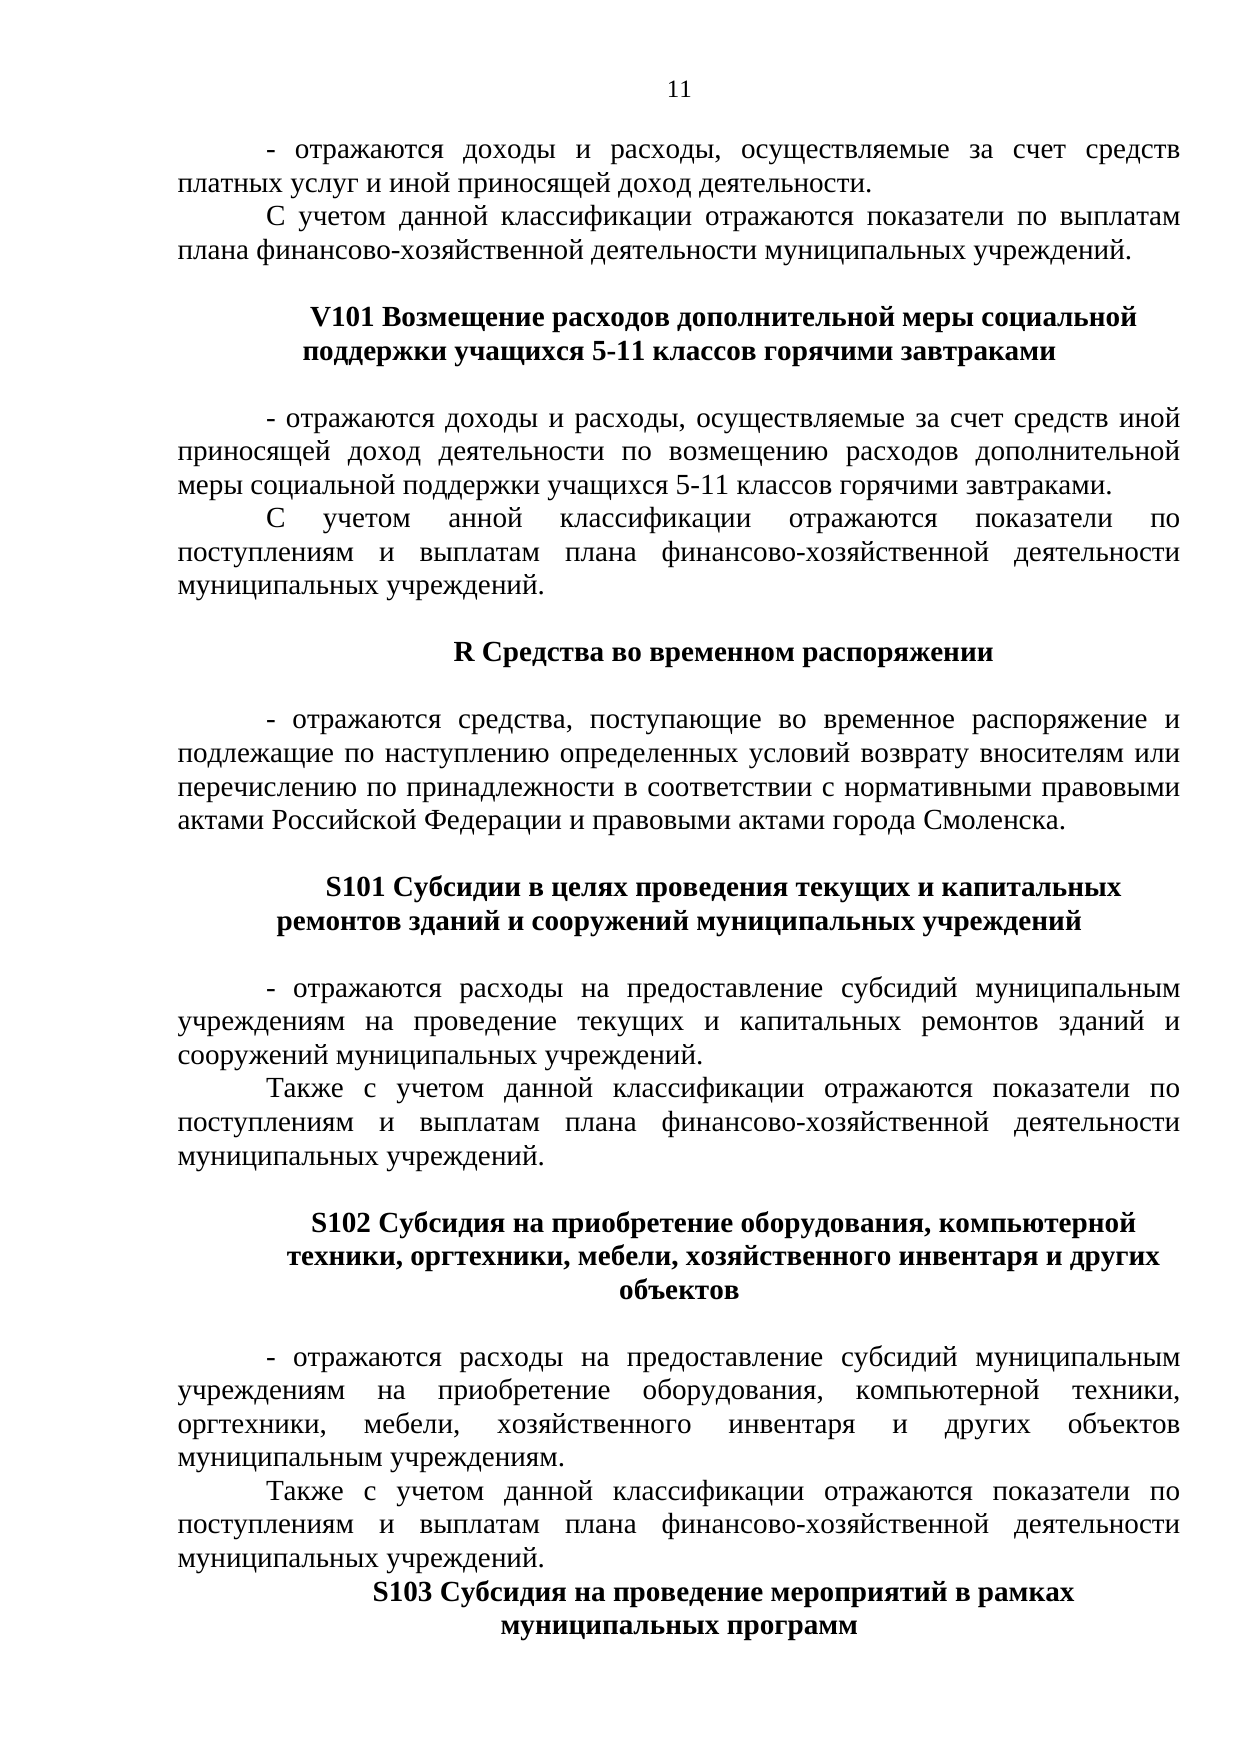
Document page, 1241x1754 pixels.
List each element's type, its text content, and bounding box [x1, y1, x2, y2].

text - отражаются расходы на предоставление субсидий муниципальным учреждениям на приобретение оборудования, компьютерной техники, оргтехники, мебели, хозяйственного инвентаря и других объектов муниципальным учреждениям. [177, 1339, 1181, 1473]
text - отражаются доходы и расходы, осуществляемые за счет средств иной приносящей доход деятельности по возмещению расходов дополнительной меры социальной поддержки учащихся 5-11 классов горячими завтраками. [177, 400, 1181, 500]
text С учетом данной классификации отражаются показатели по выплатам плана финансово-хозяйственной деятельности муниципальных учреждений. [177, 198, 1181, 266]
text Также с учетом данной классификации отражаются показатели по поступлениям и выплатам плана финансово-хозяйственной деятельности муниципальных учреждений. [177, 1071, 1181, 1171]
text V101 Возмещение расходов дополнительной меры социальной поддержки учащихся 5-11 классов горячими завтраками [177, 299, 1181, 366]
text - отражаются расходы на предоставление субсидий муниципальным учреждениям на проведение текущих и капитальных ремонтов зданий и сооружений муниципальных учреждений. [177, 970, 1181, 1071]
text R Средства во временном распоряжении [177, 634, 1181, 668]
text S103 Субсидия на проведение мероприятий в рамках муниципальных программ [177, 1574, 1181, 1641]
text S102 Субсидия на приобретение оборудования, компьютерной [177, 1205, 1181, 1238]
text - отражаются средства, поступающие во временное распоряжение и подлежащие по наступлению определенных условий возврату вносителям или перечислению по принадлежности в соответствии с нормативными правовыми актами Российской Федерации и правовыми актами города Смоленска. [177, 702, 1181, 836]
text Также с учетом данной классификации отражаются показатели по поступлениям и выплатам плана финансово-хозяйственной деятельности муниципальных учреждений. [177, 1473, 1181, 1574]
text S101 Субсидии в целях проведения текущих и капитальных ремонтов зданий и сооружений муниципальных учреждений [177, 869, 1181, 936]
text С учетом анной классификации отражаются показатели по поступлениям и выплатам плана финансово-хозяйственной деятельности муниципальных учреждений. [177, 500, 1181, 601]
text - отражаются доходы и расходы, осуществляемые за счет средств платных услуг и иной приносящей доход деятельности. [177, 131, 1181, 198]
text техники, оргтехники, мебели, хозяйственного инвентаря и других объектов [177, 1238, 1181, 1305]
